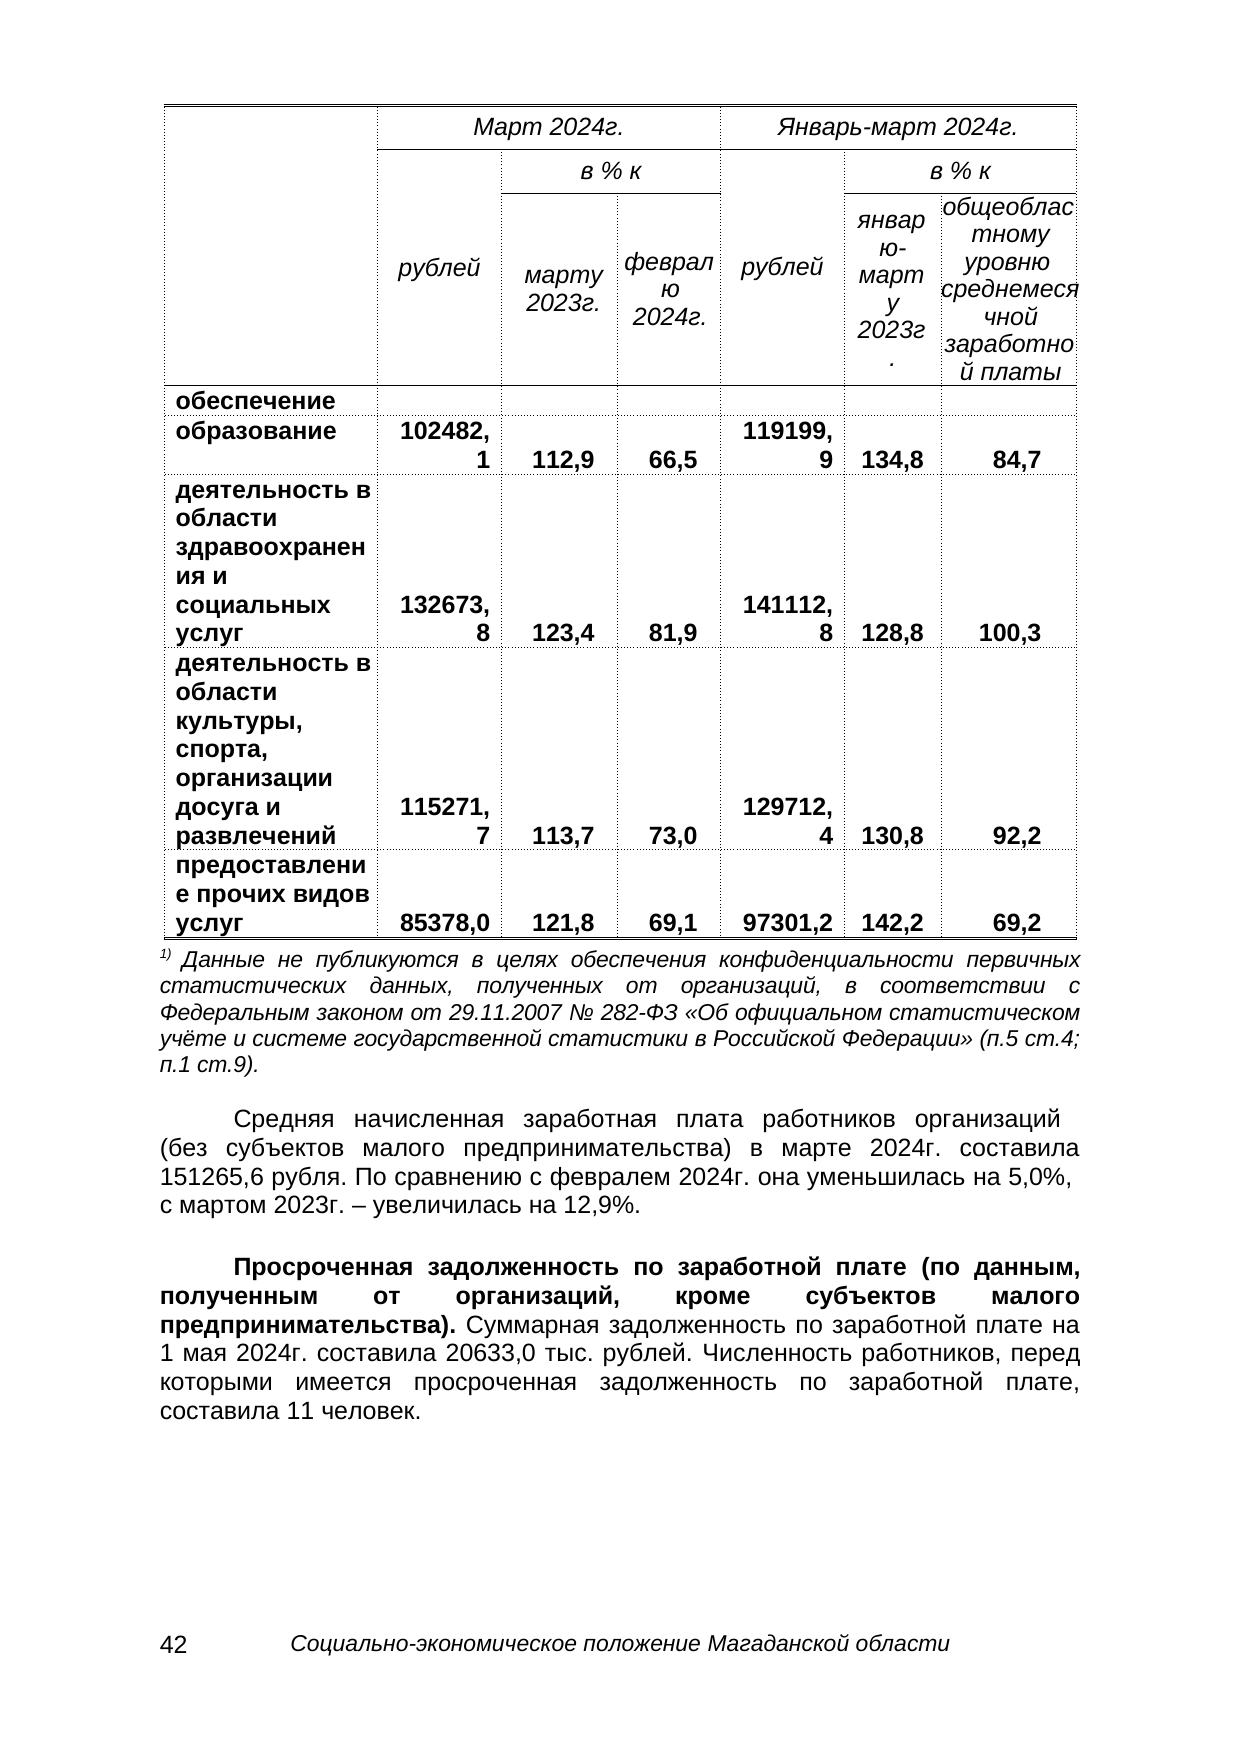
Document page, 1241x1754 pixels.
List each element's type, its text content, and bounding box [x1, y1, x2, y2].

text Просроченная задолженность по заработной плате (по данным, полученным от организаций, кроме субъектов малого предпринимательства). Суммарная задолженность по заработной плате на 1 мая 2024г. составила 20633,0 тыс. рублей. Численность работников, перед которыми имеется просроченная задолженность по заработной плате, составила 11 человек. [159, 1252, 1081, 1424]
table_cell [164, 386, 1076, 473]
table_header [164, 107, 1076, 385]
text Средняя начисленная заработная плата работников организаций (без субъектов малого предпринимательства) в марте 2024г. составила 151265,6 рубля. По сравнению с февралем 2024г. она уменьшилась на 5,0%, с мартом 2023г. – увеличилась на 12,9%. [159, 1104, 1081, 1219]
list 1) Данные не публикуются в целях обеспечения конфиденциальности первичных статистических данных, полученных от организаций, в соответствии с Федеральным законом от 29.11.2007 № 282-ФЗ «Об официальном статистическом учёте и системе государственной статистики в Российской Федерации» (п.5 ст.4; п.1 ст.9). [159, 946, 1081, 1078]
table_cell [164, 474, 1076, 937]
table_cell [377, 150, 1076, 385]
